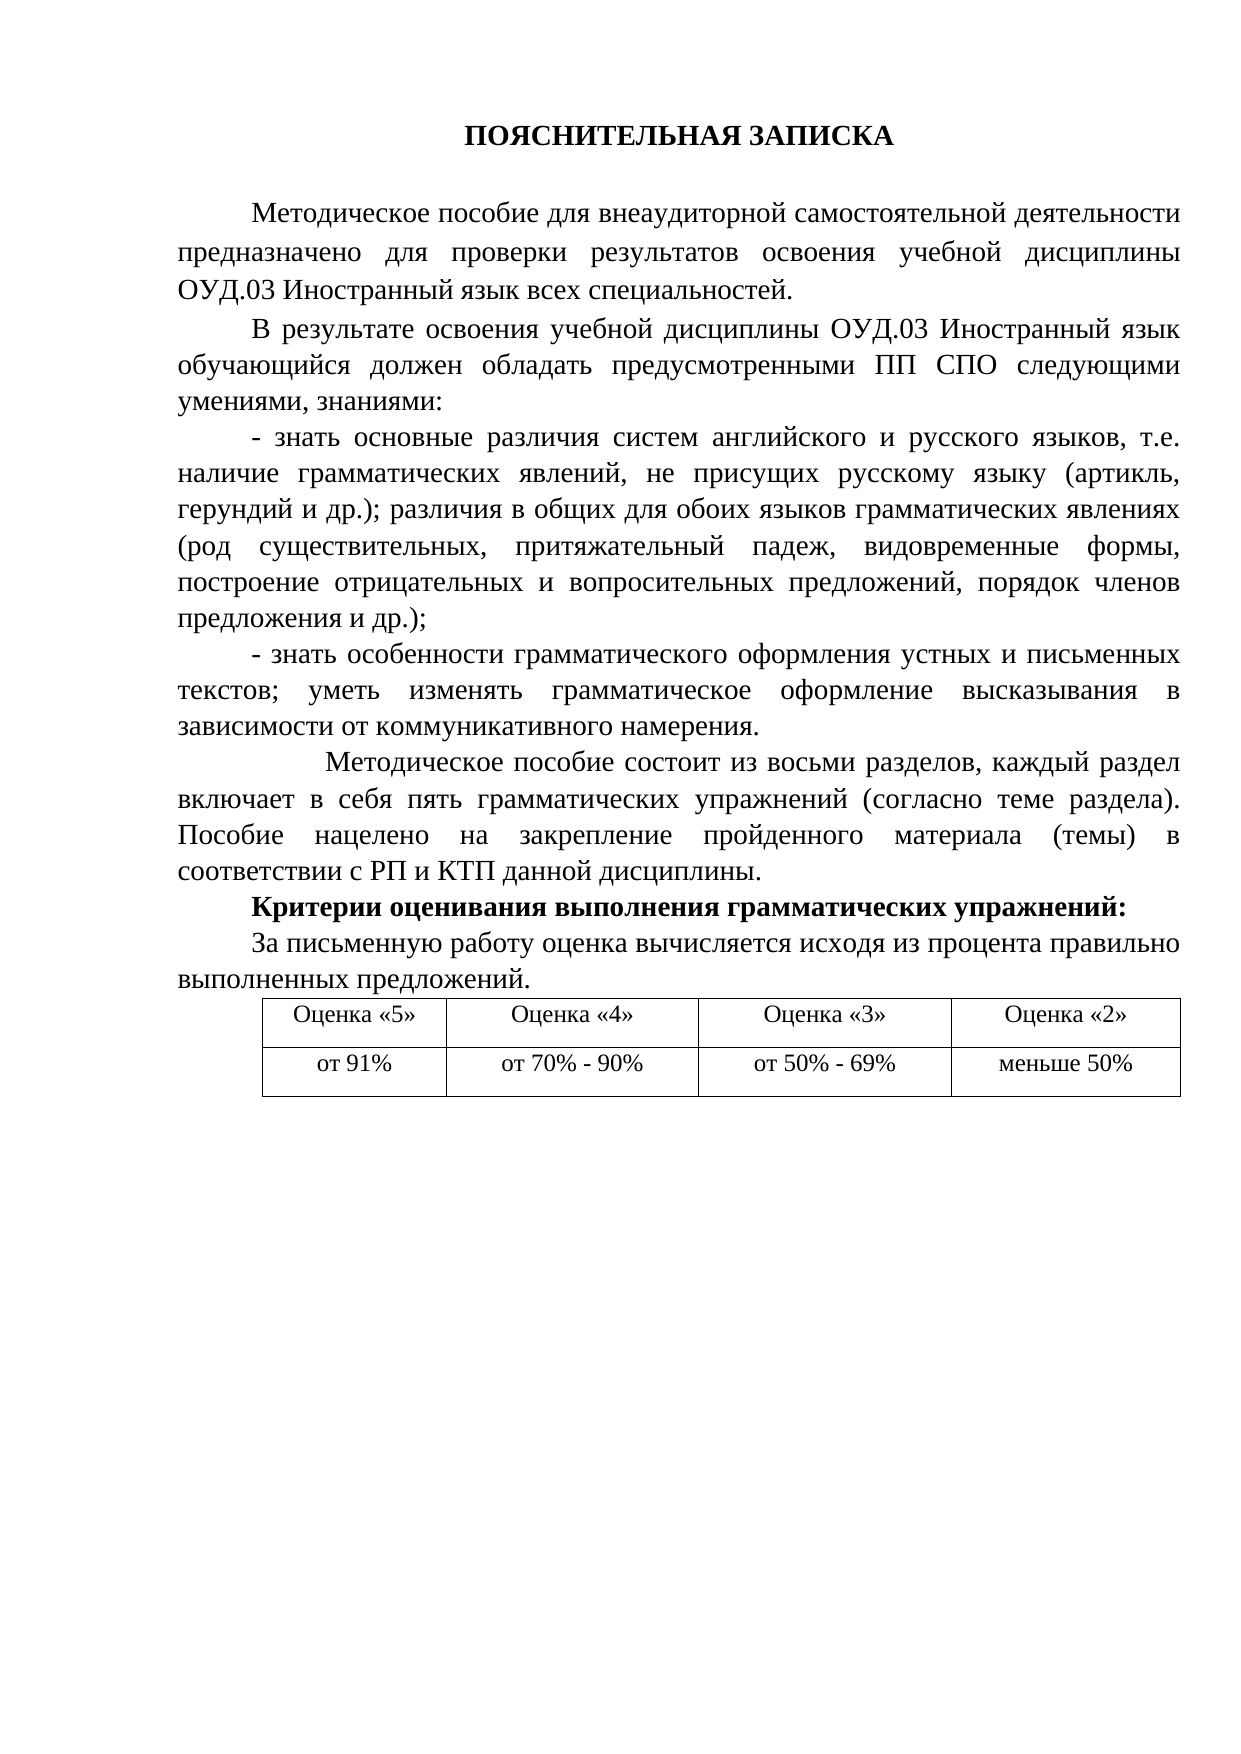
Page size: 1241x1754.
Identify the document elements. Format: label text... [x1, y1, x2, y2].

table_cell от 50% - 69% [699, 1048, 951, 1096]
text За письменную работу оценка вычисляется исходя из процента правильно выполненных предложений. [177, 925, 1181, 995]
table_cell от 91% [263, 1048, 446, 1096]
table_cell от 70% - 90% [447, 1048, 698, 1096]
text Критерии оценивания выполнения грамматических упражнений: [177, 889, 1181, 923]
text Методическое пособие состоит из восьми разделов, каждый раздел включает в себя пять грамматических упражнений (согласно теме раздела). Пособие нацелено на закрепление пройденного материала (темы) в соответствии с РП и КТП данной дисциплины. [177, 744, 1181, 887]
text В результате освоения учебной дисциплины ОУД.03 Иностранный язык обучающийся должен обладать предусмотренными ПП СПО следующими умениями, знаниями: [177, 311, 1181, 417]
table_header Оценка «2» [952, 999, 1180, 1047]
text Методическое пособие для внеаудиторной самостоятельной деятельности предназначено для проверки результатов освоения учебной дисциплины ОУД.03 Иностранный язык всех специальностей. [177, 195, 1181, 306]
text - знать основные различия систем английского и русского языков, т.е. наличие грамматических явлений, не присущих русскому языку (артикль, герундий и др.); различия в общих для обоих языков грамматических явлениях (род существительных, притяжательный падеж, видовременные формы, построение отрицательных и вопросительных предложений, порядок членов предложения и др.); [177, 419, 1181, 633]
table_cell меньше 50% [952, 1048, 1180, 1096]
table_header Оценка «5» [263, 999, 446, 1047]
text - знать особенности грамматического оформления устных и письменных текстов; уметь изменять грамматическое оформление высказывания в зависимости от коммуникативного намерения. [177, 636, 1181, 742]
table_header Оценка «3» [699, 999, 951, 1047]
text ПОЯСНИТЕЛЬНАЯ ЗАПИСКА [177, 118, 1181, 152]
table_header Оценка «4» [447, 999, 698, 1047]
